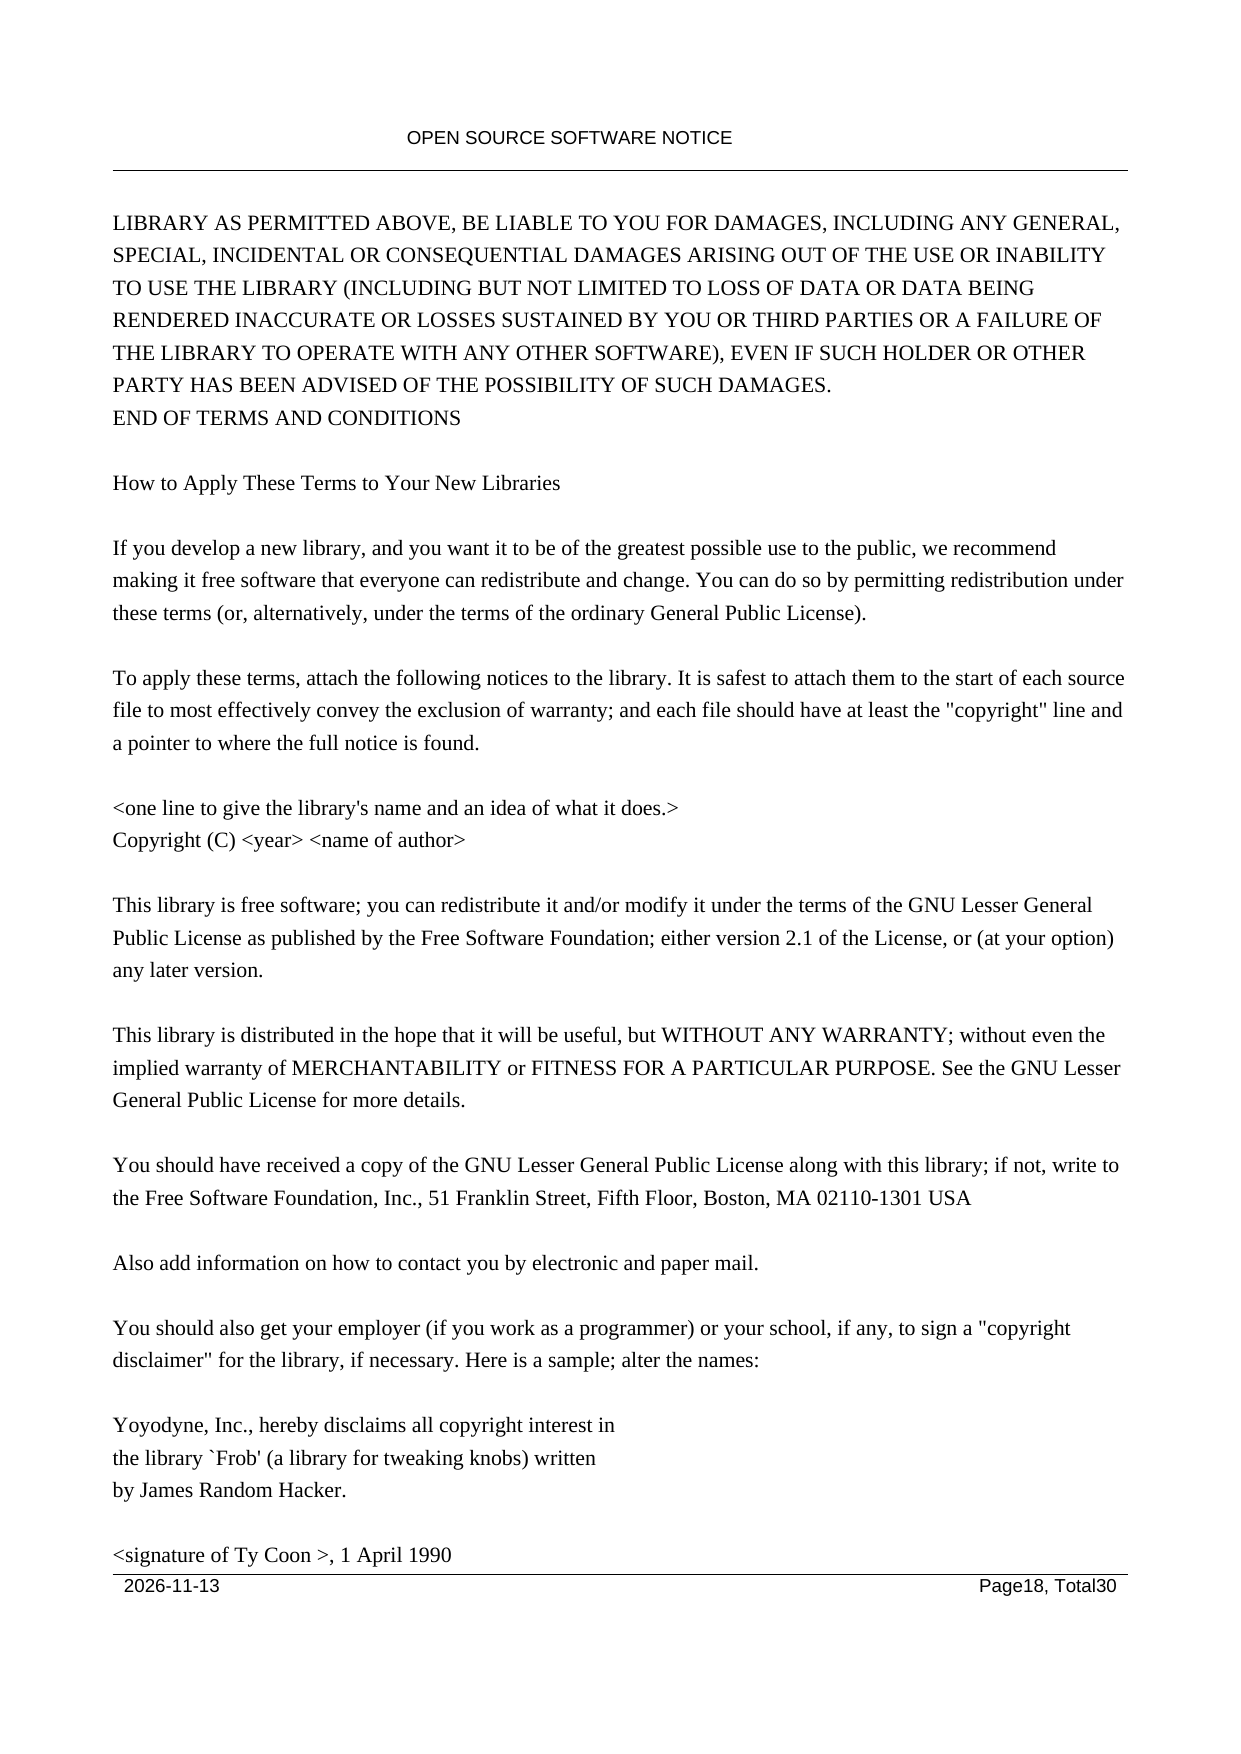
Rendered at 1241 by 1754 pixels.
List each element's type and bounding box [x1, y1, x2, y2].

text [112, 206, 1128, 1571]
